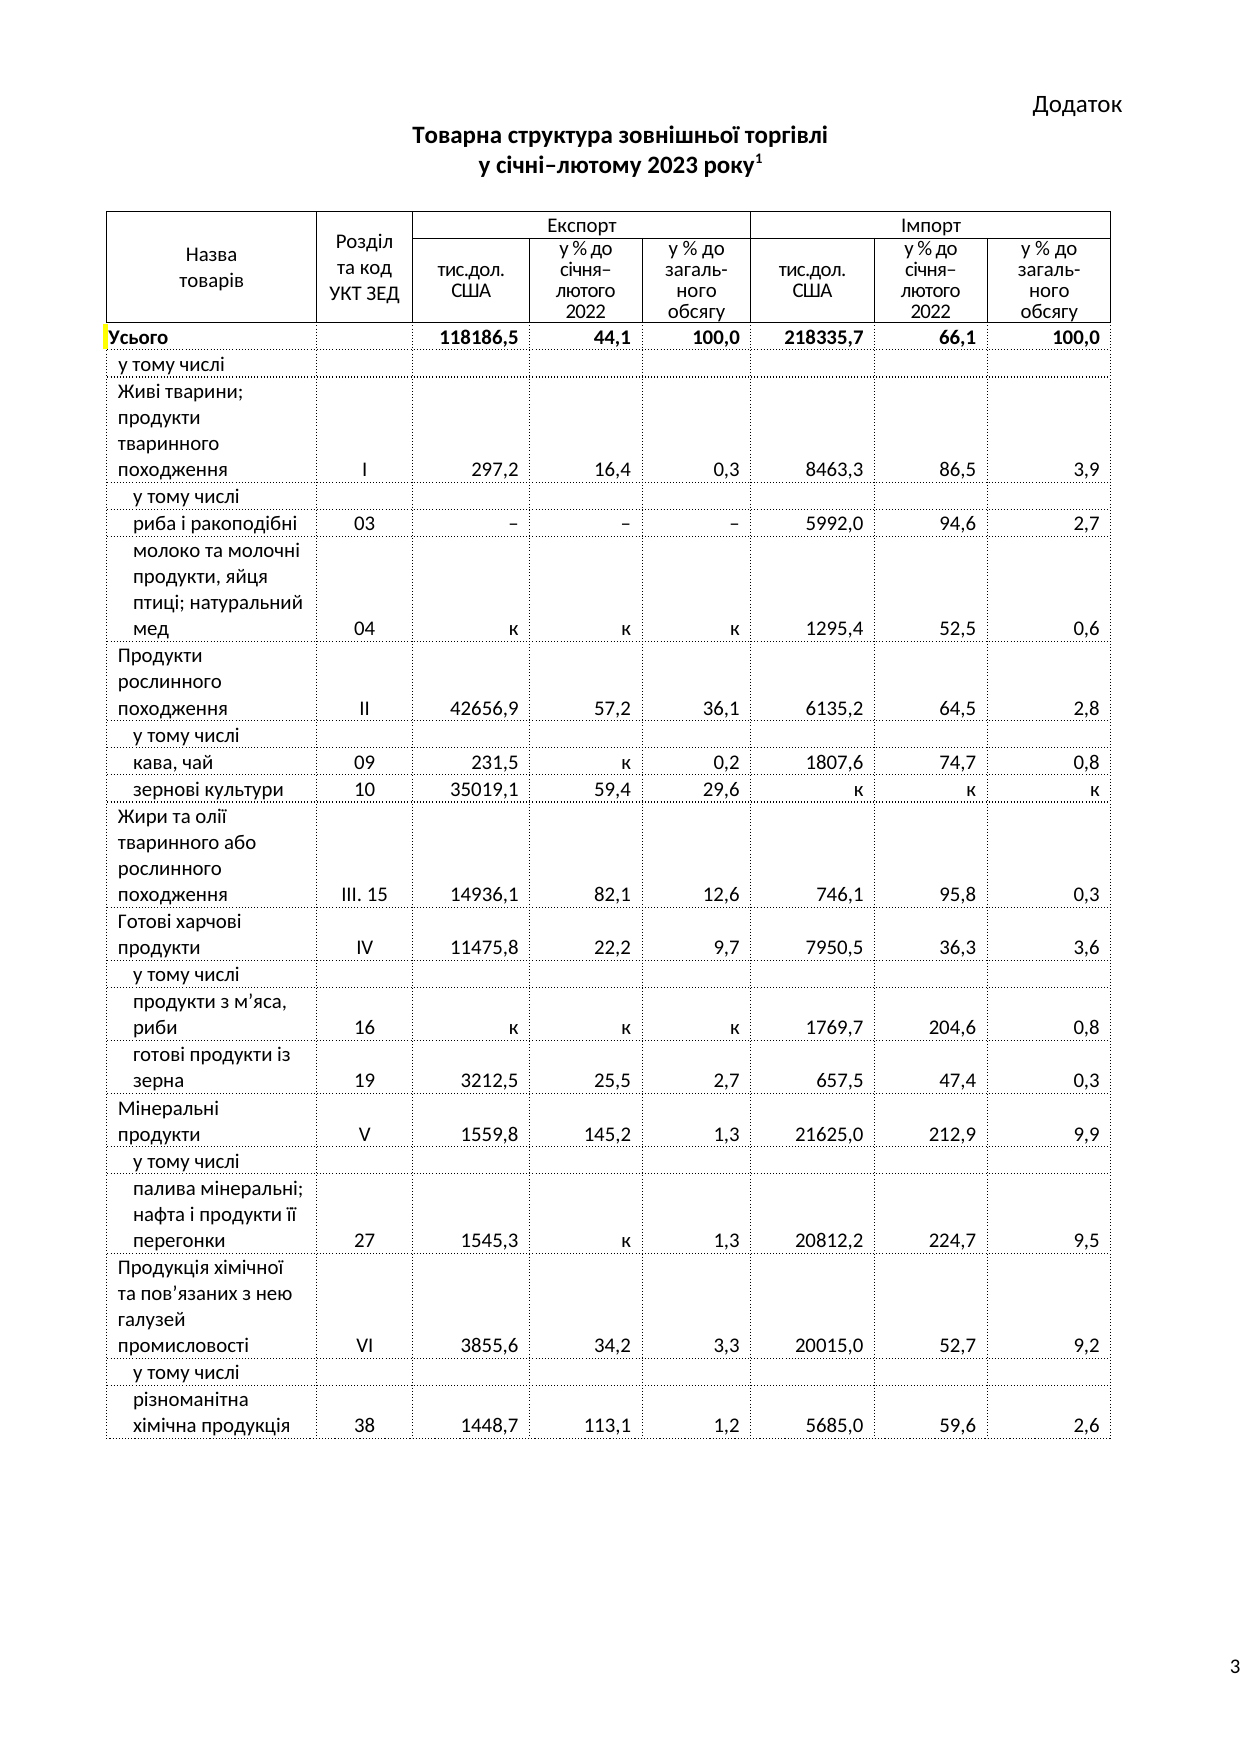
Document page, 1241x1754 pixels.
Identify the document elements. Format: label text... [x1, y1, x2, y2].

table_cell у % до січня–лютого 2022 [530, 239, 642, 322]
table_cell 3855,6 [413, 1253, 529, 1358]
table_cell 09 [316, 747, 413, 774]
table_cell Живi тварини; продукти тваринного походження [107, 376, 316, 482]
table_cell 36,3 [875, 907, 987, 960]
table_cell 1295,4 [751, 536, 874, 641]
table_cell у тому числі [107, 1358, 316, 1385]
table_cell 95,8 [875, 801, 987, 907]
table_cell [987, 960, 1111, 987]
table_cell 59,4 [530, 774, 642, 801]
table_cell 19 [316, 1040, 413, 1093]
table_cell [530, 1146, 642, 1173]
table_cell 218335,7 [751, 323, 874, 349]
table_cell [642, 720, 751, 747]
table_cell продукти з м’яса, риби [107, 987, 316, 1040]
table_header Назва товарів [107, 212, 316, 322]
table_cell к [875, 774, 987, 801]
table_cell 9,5 [987, 1173, 1111, 1252]
table_cell [413, 720, 529, 747]
table_cell [530, 1358, 642, 1385]
table_cell [642, 1358, 751, 1385]
table_header Імпорт [751, 212, 1110, 238]
table_cell 100,0 [642, 323, 751, 349]
table_cell Продукти рослинного походження [107, 641, 316, 720]
table_cell 2,8 [987, 641, 1111, 720]
table_cell 3212,5 [413, 1040, 529, 1093]
table_cell 1559,8 [413, 1093, 529, 1146]
table_cell 3,3 [642, 1253, 751, 1358]
table_cell зернові культури [107, 774, 316, 801]
table_cell 7950,5 [751, 907, 874, 960]
table_cell 22,2 [530, 907, 642, 960]
table_cell у тому числі [107, 960, 316, 987]
table_cell [316, 960, 413, 987]
table_cell [316, 1146, 413, 1173]
table_cell 12,6 [642, 801, 751, 907]
table_cell [642, 1146, 751, 1173]
table_cell 1,3 [642, 1173, 751, 1252]
table_cell [875, 349, 987, 376]
table_cell [316, 349, 413, 376]
table_cell [413, 1358, 529, 1385]
table_cell 2,7 [642, 1040, 751, 1093]
table_cell 94,6 [875, 509, 987, 536]
table_cell 0,6 [987, 536, 1111, 641]
table_cell [987, 1358, 1111, 1385]
table_cell [413, 482, 529, 509]
table_cell к [642, 536, 751, 641]
table_cell молоко та молочні продукти, яйця птиці; натуральний мед [107, 536, 316, 641]
table_cell [413, 960, 529, 987]
table_cell [987, 482, 1111, 509]
table_cell 145,2 [530, 1093, 642, 1146]
table_cell 2,6 [987, 1385, 1111, 1438]
table_cell тис.дол. США [751, 239, 874, 322]
table_cell [642, 349, 751, 376]
table_cell 0,2 [642, 747, 751, 774]
table_cell к [530, 747, 642, 774]
table_cell ІV [316, 907, 413, 960]
table_cell 29,6 [642, 774, 751, 801]
table_cell у % до загаль- ного обсягу [643, 239, 750, 322]
table_cell [316, 482, 413, 509]
text Товарна структура зовнішньої торгівлі [118, 119, 1122, 150]
table_cell 3,6 [987, 907, 1111, 960]
table_cell [875, 1146, 987, 1173]
table_cell 9,7 [642, 907, 751, 960]
table_cell 0,3 [987, 801, 1111, 907]
table_cell к [751, 774, 874, 801]
table_cell [530, 349, 642, 376]
table_cell I [316, 376, 413, 482]
table_cell 16 [316, 987, 413, 1040]
table_cell 34,2 [530, 1253, 642, 1358]
table_cell [530, 960, 642, 987]
table_cell [987, 720, 1111, 747]
table_cell к [642, 987, 751, 1040]
table_cell 35019,1 [413, 774, 529, 801]
table_cell 14936,1 [413, 801, 529, 907]
table_cell 3,9 [987, 376, 1111, 482]
table_cell 86,5 [875, 376, 987, 482]
table_cell [751, 960, 874, 987]
table_cell 224,7 [875, 1173, 987, 1252]
table_cell 52,5 [875, 536, 987, 641]
table_cell 204,6 [875, 987, 987, 1040]
table_cell 82,1 [530, 801, 642, 907]
table_cell 03 [316, 509, 413, 536]
table_cell 0,8 [987, 747, 1111, 774]
table_cell 1448,7 [413, 1385, 529, 1438]
table_cell 100,0 [987, 323, 1111, 349]
table_cell к [530, 536, 642, 641]
table_header Розділ та код УКТ ЗЕД [317, 212, 412, 322]
table_cell ІІ [316, 641, 413, 720]
table_cell [875, 482, 987, 509]
table_cell [751, 720, 874, 747]
table_cell Жири та олії тваринного або рослинного походження [107, 801, 316, 907]
table_cell [875, 720, 987, 747]
table_cell Мінеральні продукти [107, 1093, 316, 1146]
table_cell [413, 349, 529, 376]
table_cell 5992,0 [751, 509, 874, 536]
table_cell 1,3 [642, 1093, 751, 1146]
table_cell 0,3 [642, 376, 751, 482]
table_cell [642, 960, 751, 987]
table_cell Усього [107, 323, 316, 349]
table_cell к [987, 774, 1111, 801]
table_cell 42656,9 [413, 641, 529, 720]
table_cell ІІІ. 15 [316, 801, 413, 907]
table_cell 44,1 [530, 323, 642, 349]
table_cell Готові харчові продукти [107, 907, 316, 960]
table_cell 47,4 [875, 1040, 987, 1093]
table_cell [642, 482, 751, 509]
table_cell 74,7 [875, 747, 987, 774]
table_cell – [530, 509, 642, 536]
table_cell 25,5 [530, 1040, 642, 1093]
table_cell 9,2 [987, 1253, 1111, 1358]
table_cell [316, 720, 413, 747]
table_cell 5685,0 [751, 1385, 874, 1438]
table_cell 21625,0 [751, 1093, 874, 1146]
table_cell [875, 960, 987, 987]
table_cell 64,5 [875, 641, 987, 720]
table_cell 1769,7 [751, 987, 874, 1040]
table_cell [751, 349, 874, 376]
table_cell 20812,2 [751, 1173, 874, 1252]
table_cell 1807,6 [751, 747, 874, 774]
table_cell 746,1 [751, 801, 874, 907]
table_cell к [413, 536, 529, 641]
table_cell у тому числі [107, 1146, 316, 1173]
table_cell к [530, 1173, 642, 1252]
table_cell різноманітна хімічна продукція [107, 1385, 316, 1438]
table_cell палива мінеральні; нафта і продукти її перегонки [107, 1173, 316, 1252]
text у січні–лютому 2023 року1 [118, 150, 1122, 180]
table_cell 0,8 [987, 987, 1111, 1040]
table_cell 212,9 [875, 1093, 987, 1146]
table_cell 52,7 [875, 1253, 987, 1358]
table_cell 9,9 [987, 1093, 1111, 1146]
table_cell [413, 1146, 529, 1173]
table_cell V [316, 1093, 413, 1146]
table_cell к [413, 987, 529, 1040]
table_cell 59,6 [875, 1385, 987, 1438]
table_cell риба і ракоподібні [107, 509, 316, 536]
table_cell готові продукти із зерна [107, 1040, 316, 1093]
table_cell 36,1 [642, 641, 751, 720]
table_cell кава, чай [107, 747, 316, 774]
table_cell [751, 1358, 874, 1385]
table_cell 231,5 [413, 747, 529, 774]
table_cell 113,1 [530, 1385, 642, 1438]
table_cell 2,7 [987, 509, 1111, 536]
table_cell 297,2 [413, 376, 529, 482]
table_cell [751, 1146, 874, 1173]
table_cell тис.дол. США [413, 239, 529, 322]
table_cell у тому числі [107, 349, 316, 376]
table_cell 118186,5 [413, 323, 529, 349]
table_cell 27 [316, 1173, 413, 1252]
table_cell 8463,3 [751, 376, 874, 482]
table_cell 66,1 [875, 323, 987, 349]
table_cell 6135,2 [751, 641, 874, 720]
table_cell VI [316, 1253, 413, 1358]
table_cell у тому числі [107, 720, 316, 747]
table_cell 10 [316, 774, 413, 801]
table_cell 57,2 [530, 641, 642, 720]
table_cell Продукція хімічної та пов’язаних з нею галузей промисловості [107, 1253, 316, 1358]
table_cell – [413, 509, 529, 536]
table_cell у тому числі [107, 482, 316, 509]
table_cell у % до січня–лютого 2022 [875, 239, 987, 322]
table_cell 11475,8 [413, 907, 529, 960]
table_cell 1545,3 [413, 1173, 529, 1252]
table_cell 38 [316, 1385, 413, 1438]
table_header Експорт [413, 212, 750, 238]
table_cell у % до загаль- ного обсягу [988, 239, 1110, 322]
table_cell 20015,0 [751, 1253, 874, 1358]
table_cell [987, 349, 1111, 376]
table_cell [751, 482, 874, 509]
table_cell 657,5 [751, 1040, 874, 1093]
table_cell – [642, 509, 751, 536]
table_cell к [530, 987, 642, 1040]
text Додаток [118, 89, 1122, 119]
table_cell [987, 1146, 1111, 1173]
table_cell [316, 323, 413, 349]
table_cell [875, 1358, 987, 1385]
table_cell [530, 482, 642, 509]
table_cell 1,2 [642, 1385, 751, 1438]
table_cell 04 [316, 536, 413, 641]
table_cell 16,4 [530, 376, 642, 482]
table_cell [530, 720, 642, 747]
table_cell 0,3 [987, 1040, 1111, 1093]
table_cell [316, 1358, 413, 1385]
